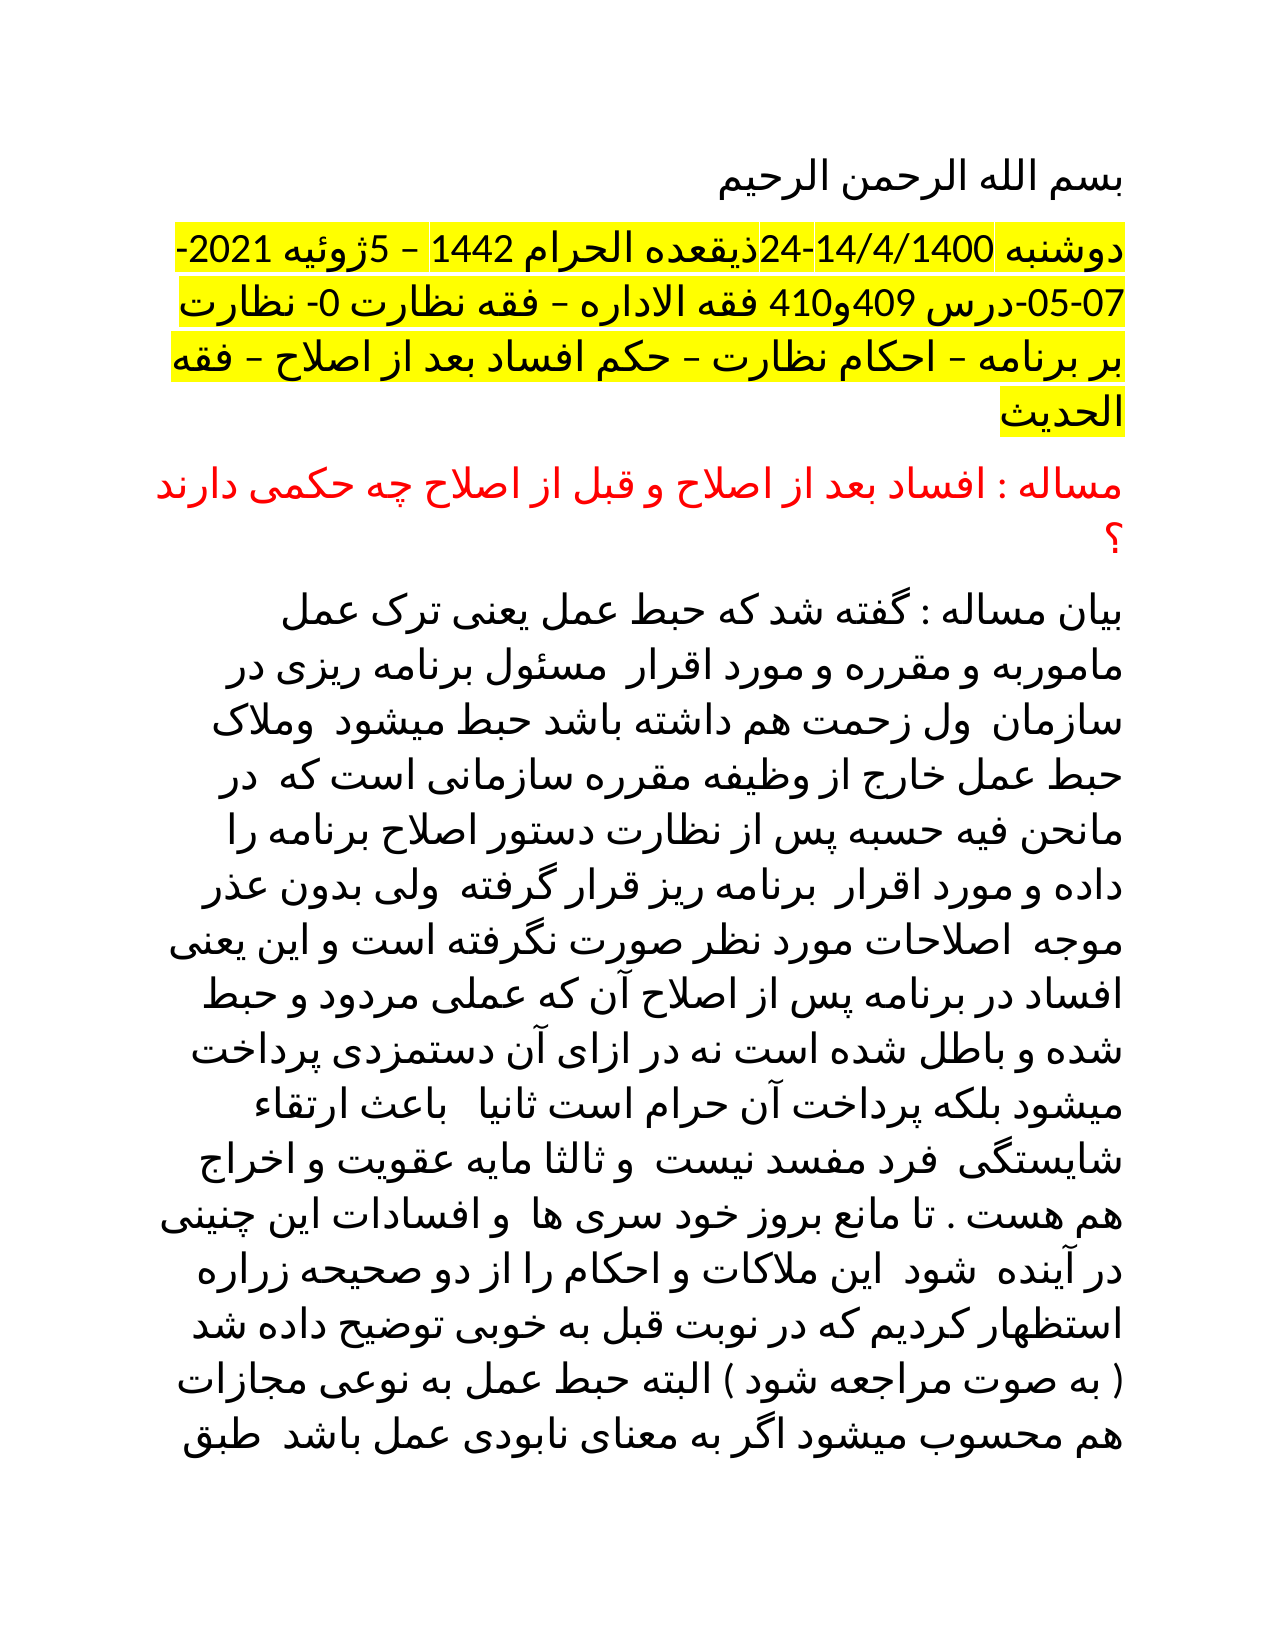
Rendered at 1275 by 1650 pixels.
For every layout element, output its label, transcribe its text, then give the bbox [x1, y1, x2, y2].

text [150, 584, 1125, 1458]
text دوشنبه 14/4/1400-24ذیقعده الحرام 1442 – 5ژوئیه 2021-07-05-درس 409و410 فقه الاداره – فقه نظارت 0- نظارت بر برنامه – احکام نظارت – حکم افساد بعد از اصلاح – فقه الحدیث [150, 222, 1125, 437]
text مساله : افساد بعد از اصلاح و قبل از اصلاح چه حکمی دارند ؟ [150, 458, 1125, 563]
text بسم الله الرحمن الرحیم [150, 150, 1125, 201]
